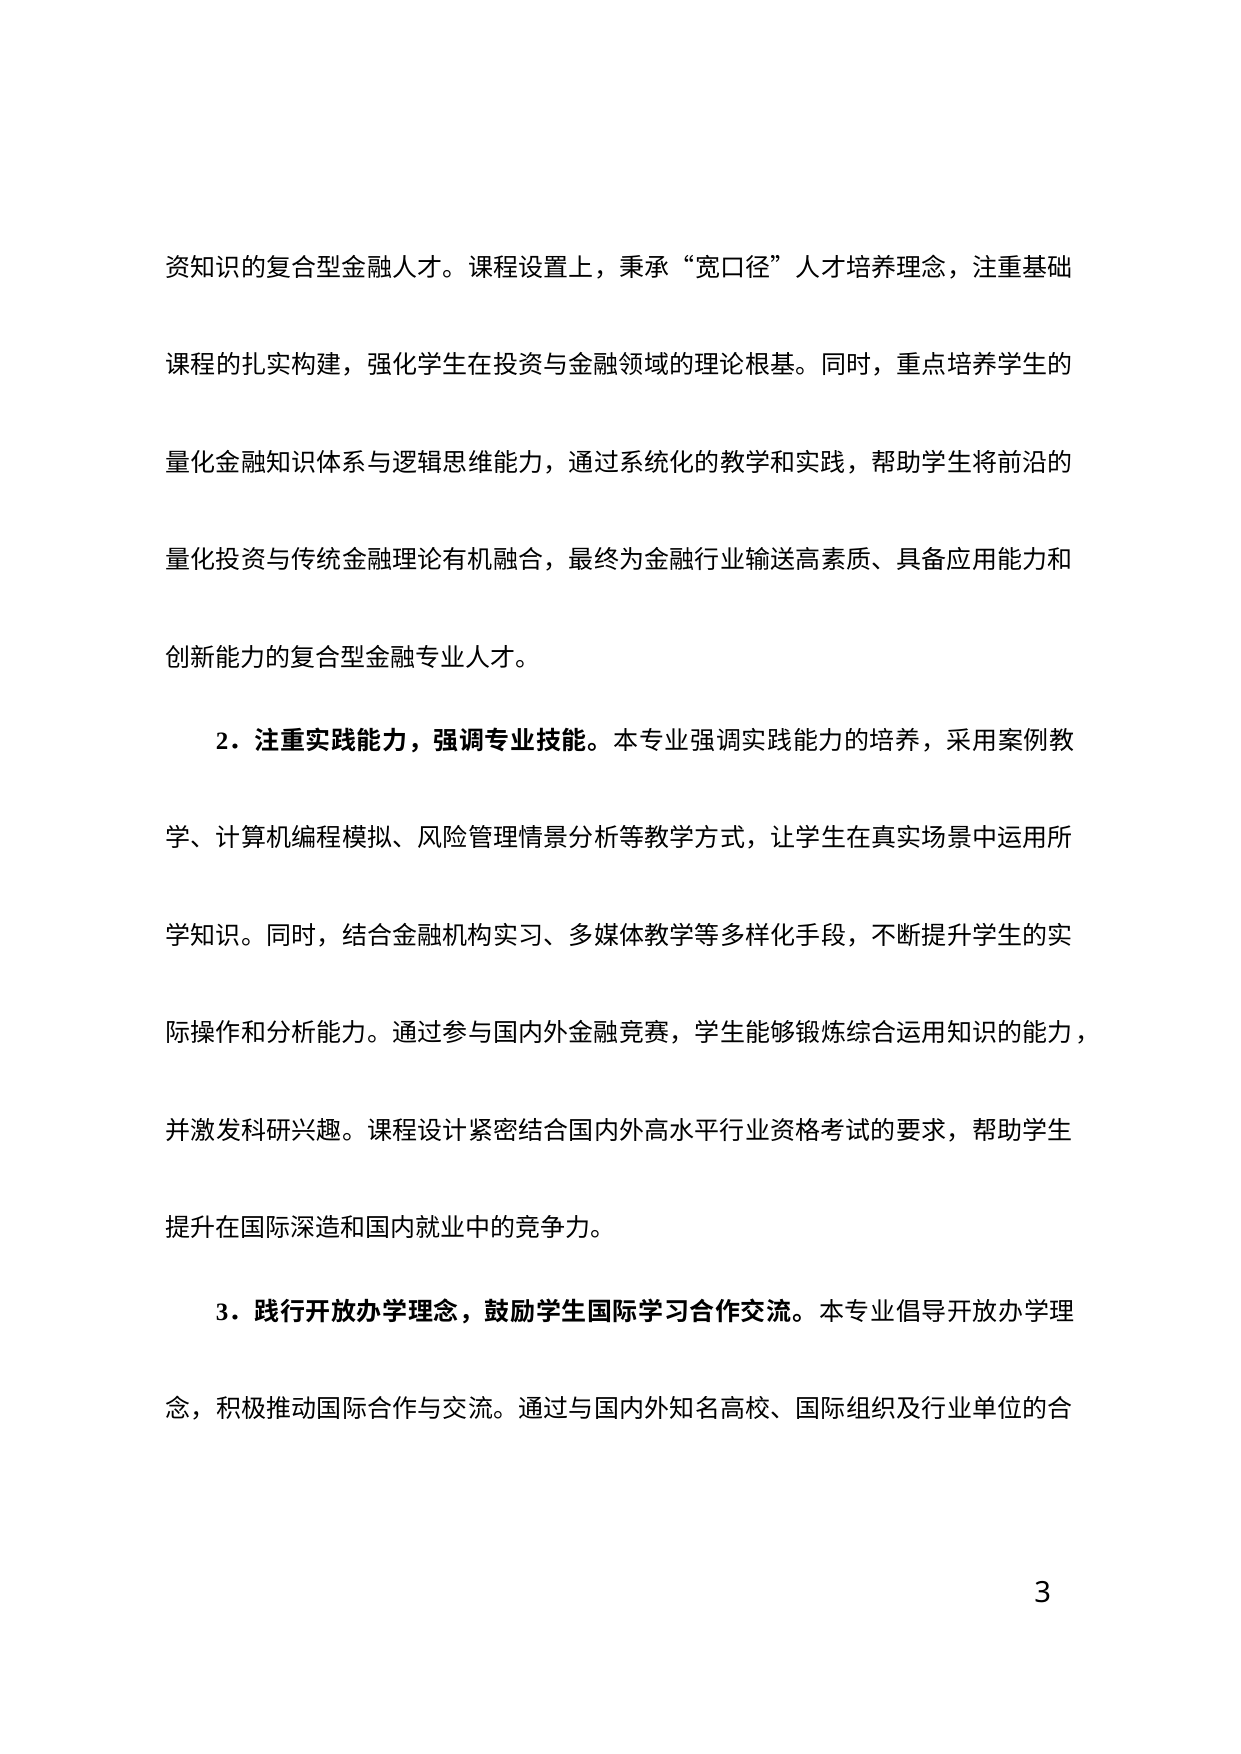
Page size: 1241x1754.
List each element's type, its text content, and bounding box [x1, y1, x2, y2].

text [165, 233, 1075, 688]
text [165, 1277, 1075, 1439]
text 2．注重实践能力，强调专业技能。本专业强调实践能力的培养，采用案例教学、计算机编程模拟、风险管理情景分析等教学方式，让学生在真实场景中运用所学知识。同时，结合金融机构实习、多媒体教学等多样化手段，不断提升学生的实际操作和分析能力。通过参与国内外金融竞赛，学生能够锻炼综合运用知识的能力，并激发科研兴趣。课程设计紧密结合国内外高水平行业资格考试的要求，帮助学生提升在国际深造和国内就业中的竞争力。 [165, 706, 1075, 1258]
